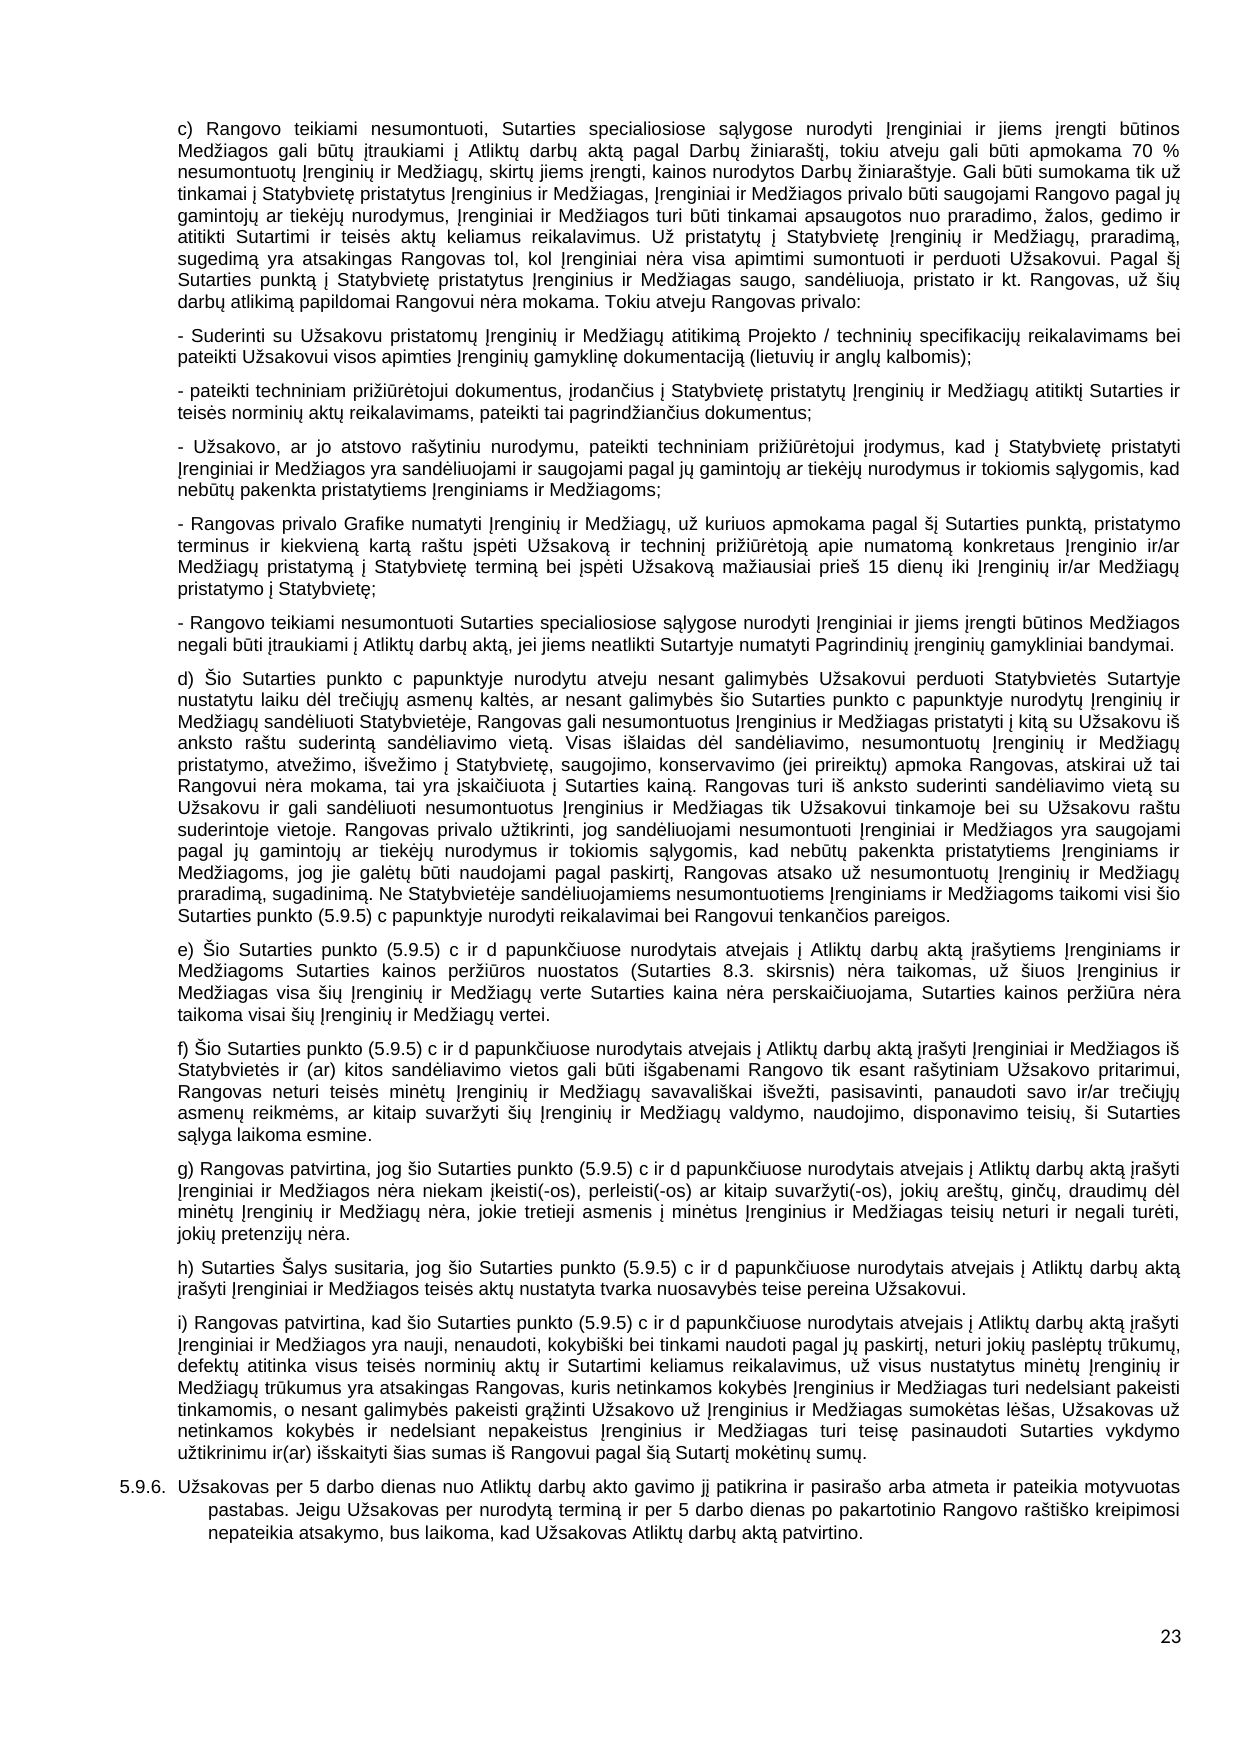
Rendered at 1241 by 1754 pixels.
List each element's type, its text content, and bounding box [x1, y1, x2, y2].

text - pateikti techniniam prižiūrėtojui dokumentus, įrodančius į Statybvietę pristatytų Įrenginių ir Medžiagų atitiktį Sutarties ir teisės norminių aktų reikalavimams, pateikti tai pagrindžiančius dokumentus; [177, 380, 1181, 423]
text - Rangovas privalo Grafike numatyti Įrenginių ir Medžiagų, už kuriuos apmokama pagal šį Sutarties punktą, pristatymo terminus ir kiekvieną kartą raštu įspėti Užsakovą ir techninį prižiūrėtoją apie numatomą konkretaus Įrenginio ir/ar Medžiagų pristatymą į Statybvietę terminą bei įspėti Užsakovą mažiausiai prieš 15 dienų iki Įrenginių ir/ar Medžiagų pristatymo į Statybvietę; [177, 513, 1181, 599]
text - Suderinti su Užsakovu pristatomų Įrenginių ir Medžiagų atitikimą Projekto / techninių specifikacijų reikalavimams bei pateikti Užsakovui visos apimties Įrenginių gamyklinę dokumentaciją (lietuvių ir anglų kalbomis); [177, 325, 1181, 368]
text h) Sutarties Šalys susitaria, jog šio Sutarties punkto (5.9.5) c ir d papunkčiuose nurodytais atvejais į Atliktų darbų aktą įrašyti Įrenginiai ir Medžiagos teisės aktų nustatyta tvarka nuosavybės teise pereina Užsakovui. [177, 1257, 1181, 1300]
text - Užsakovo, ar jo atstovo rašytiniu nurodymu, pateikti techniniam prižiūrėtojui įrodymus, kad į Statybvietę pristatyti Įrenginiai ir Medžiagos yra sandėliuojami ir saugojami pagal jų gamintojų ar tiekėjų nurodymus ir tokiomis sąlygomis, kad nebūtų pakenkta pristatytiems Įrenginiams ir Medžiagoms; [177, 436, 1181, 501]
text f) Šio Sutarties punkto (5.9.5) c ir d papunkčiuose nurodytais atvejais į Atliktų darbų aktą įrašyti Įrenginiai ir Medžiagos iš Statybvietės ir (ar) kitos sandėliavimo vietos gali būti išgabenami Rangovo tik esant rašytiniam Užsakovo pritarimui, Rangovas neturi teisės minėtų Įrenginių ir Medžiagų savavališkai išvežti, pasisavinti, panaudoti savo ir/ar trečiųjų asmenų reikmėms, ar kitaip suvaržyti šių Įrenginių ir Medžiagų valdymo, naudojimo, disponavimo teisių, ši Sutarties sąlyga laikoma esmine. [177, 1037, 1181, 1145]
text d) Šio Sutarties punkto c papunktyje nurodytu atveju nesant galimybės Užsakovui perduoti Statybvietės Sutartyje nustatytu laiku dėl trečiųjų asmenų kaltės, ar nesant galimybės šio Sutarties punkto c papunktyje nurodytų Įrenginių ir Medžiagų sandėliuoti Statybvietėje, Rangovas gali nesumontuotus Įrenginius ir Medžiagas pristatyti į kitą su Užsakovu iš anksto raštu suderintą sandėliavimo vietą. Visas išlaidas dėl sandėliavimo, nesumontuotų Įrenginių ir Medžiagų pristatymo, atvežimo, išvežimo į Statybvietę, saugojimo, konservavimo (jei prireiktų) apmoka Rangovas, atskirai už tai Rangovui nėra mokama, tai yra įskaičiuota į Sutarties kainą. Rangovas turi iš anksto suderinti sandėliavimo vietą su Užsakovu ir gali sandėliuoti nesumontuotus Įrenginius ir Medžiagas tik Užsakovui tinkamoje bei su Užsakovu raštu suderintoje vietoje. Rangovas privalo užtikrinti, jog sandėliuojami nesumontuoti Įrenginiai ir Medžiagos yra saugojami pagal jų gamintojų ar tiekėjų nurodymus ir tokiomis sąlygomis, kad nebūtų pakenkta pristatytiems Įrenginiams ir Medžiagoms, jog jie galėtų būti naudojami pagal paskirtį, Rangovas atsako už nesumontuotų Įrenginių ir Medžiagų praradimą, sugadinimą. Ne Statybvietėje sandėliuojamiems nesumontuotiems Įrenginiams ir Medžiagoms taikomi visi šio Sutarties punkto (5.9.5) c papunktyje nurodyti reikalavimai bei Rangovui tenkančios pareigos. [177, 667, 1181, 926]
list Užsakovas per 5 darbo dienas nuo Atliktų darbų akto gavimo jį patikrina ir pasirašo arba atmeta ir pateikia motyvuotas pastabas. Jeigu Užsakovas per nurodytą terminą ir per 5 darbo dienas po pakartotinio Rangovo raštiško kreipimosi nepateikia atsakymo, bus laikoma, kad Užsakovas Atliktų darbų aktą patvirtino. [119, 1476, 1181, 1544]
text g) Rangovas patvirtina, jog šio Sutarties punkto (5.9.5) c ir d papunkčiuose nurodytais atvejais į Atliktų darbų aktą įrašyti Įrenginiai ir Medžiagos nėra niekam įkeisti(-os), perleisti(-os) ar kitaip suvaržyti(-os), jokių areštų, ginčų, draudimų dėl minėtų Įrenginių ir Medžiagų nėra, jokie tretieji asmenis į minėtus Įrenginius ir Medžiagas teisių neturi ir negali turėti, jokių pretenzijų nėra. [177, 1158, 1181, 1244]
text i) Rangovas patvirtina, kad šio Sutarties punkto (5.9.5) c ir d papunkčiuose nurodytais atvejais į Atliktų darbų aktą įrašyti Įrenginiai ir Medžiagos yra nauji, nenaudoti, kokybiški bei tinkami naudoti pagal jų paskirtį, neturi jokių paslėptų trūkumų, defektų atitinka visus teisės norminių aktų ir Sutartimi keliamus reikalavimus, už visus nustatytus minėtų Įrenginių ir Medžiagų trūkumus yra atsakingas Rangovas, kuris netinkamos kokybės Įrenginius ir Medžiagas turi nedelsiant pakeisti tinkamomis, o nesant galimybės pakeisti grąžinti Užsakovo už Įrenginius ir Medžiagas sumokėtas lėšas, Užsakovas už netinkamos kokybės ir nedelsiant nepakeistus Įrenginius ir Medžiagas turi teisę pasinaudoti Sutarties vykdymo užtikrinimu ir(ar) išskaityti šias sumas iš Rangovui pagal šią Sutartį mokėtinų sumų. [177, 1312, 1181, 1463]
text - Rangovo teikiami nesumontuoti Sutarties specialiosiose sąlygose nurodyti Įrenginiai ir jiems įrengti būtinos Medžiagos negali būti įtraukiami į Atliktų darbų aktą, jei jiems neatlikti Sutartyje numatyti Pagrindinių įrenginių gamykliniai bandymai. [177, 612, 1181, 655]
text e) Šio Sutarties punkto (5.9.5) c ir d papunkčiuose nurodytais atvejais į Atliktų darbų aktą įrašytiems Įrenginiams ir Medžiagoms Sutarties kainos peržiūros nuostatos (Sutarties 8.3. skirsnis) nėra taikomas, už šiuos Įrenginius ir Medžiagas visa šių Įrenginių ir Medžiagų verte Sutarties kaina nėra perskaičiuojama, Sutarties kainos peržiūra nėra taikoma visai šių Įrenginių ir Medžiagų vertei. [177, 939, 1181, 1025]
text c) Rangovo teikiami nesumontuoti, Sutarties specialiosiose sąlygose nurodyti Įrenginiai ir jiems įrengti būtinos Medžiagos gali būtų įtraukiami į Atliktų darbų aktą pagal Darbų žiniaraštį, tokiu atveju gali būti apmokama 70 % nesumontuotų Įrenginių ir Medžiagų, skirtų jiems įrengti, kainos nurodytos Darbų žiniaraštyje. Gali būti sumokama tik už tinkamai į Statybvietę pristatytus Įrenginius ir Medžiagas, Įrenginiai ir Medžiagos privalo būti saugojami Rangovo pagal jų gamintojų ar tiekėjų nurodymus, Įrenginiai ir Medžiagos turi būti tinkamai apsaugotos nuo praradimo, žalos, gedimo ir atitikti Sutartimi ir teisės aktų keliamus reikalavimus. Už pristatytų į Statybvietę Įrenginių ir Medžiagų, praradimą, sugedimą yra atsakingas Rangovas tol, kol Įrenginiai nėra visa apimtimi sumontuoti ir perduoti Užsakovui. Pagal šį Sutarties punktą į Statybvietę pristatytus Įrenginius ir Medžiagas saugo, sandėliuoja, pristato ir kt. Rangovas, už šių darbų atlikimą papildomai Rangovui nėra mokama. Tokiu atveju Rangovas privalo: [177, 118, 1181, 312]
